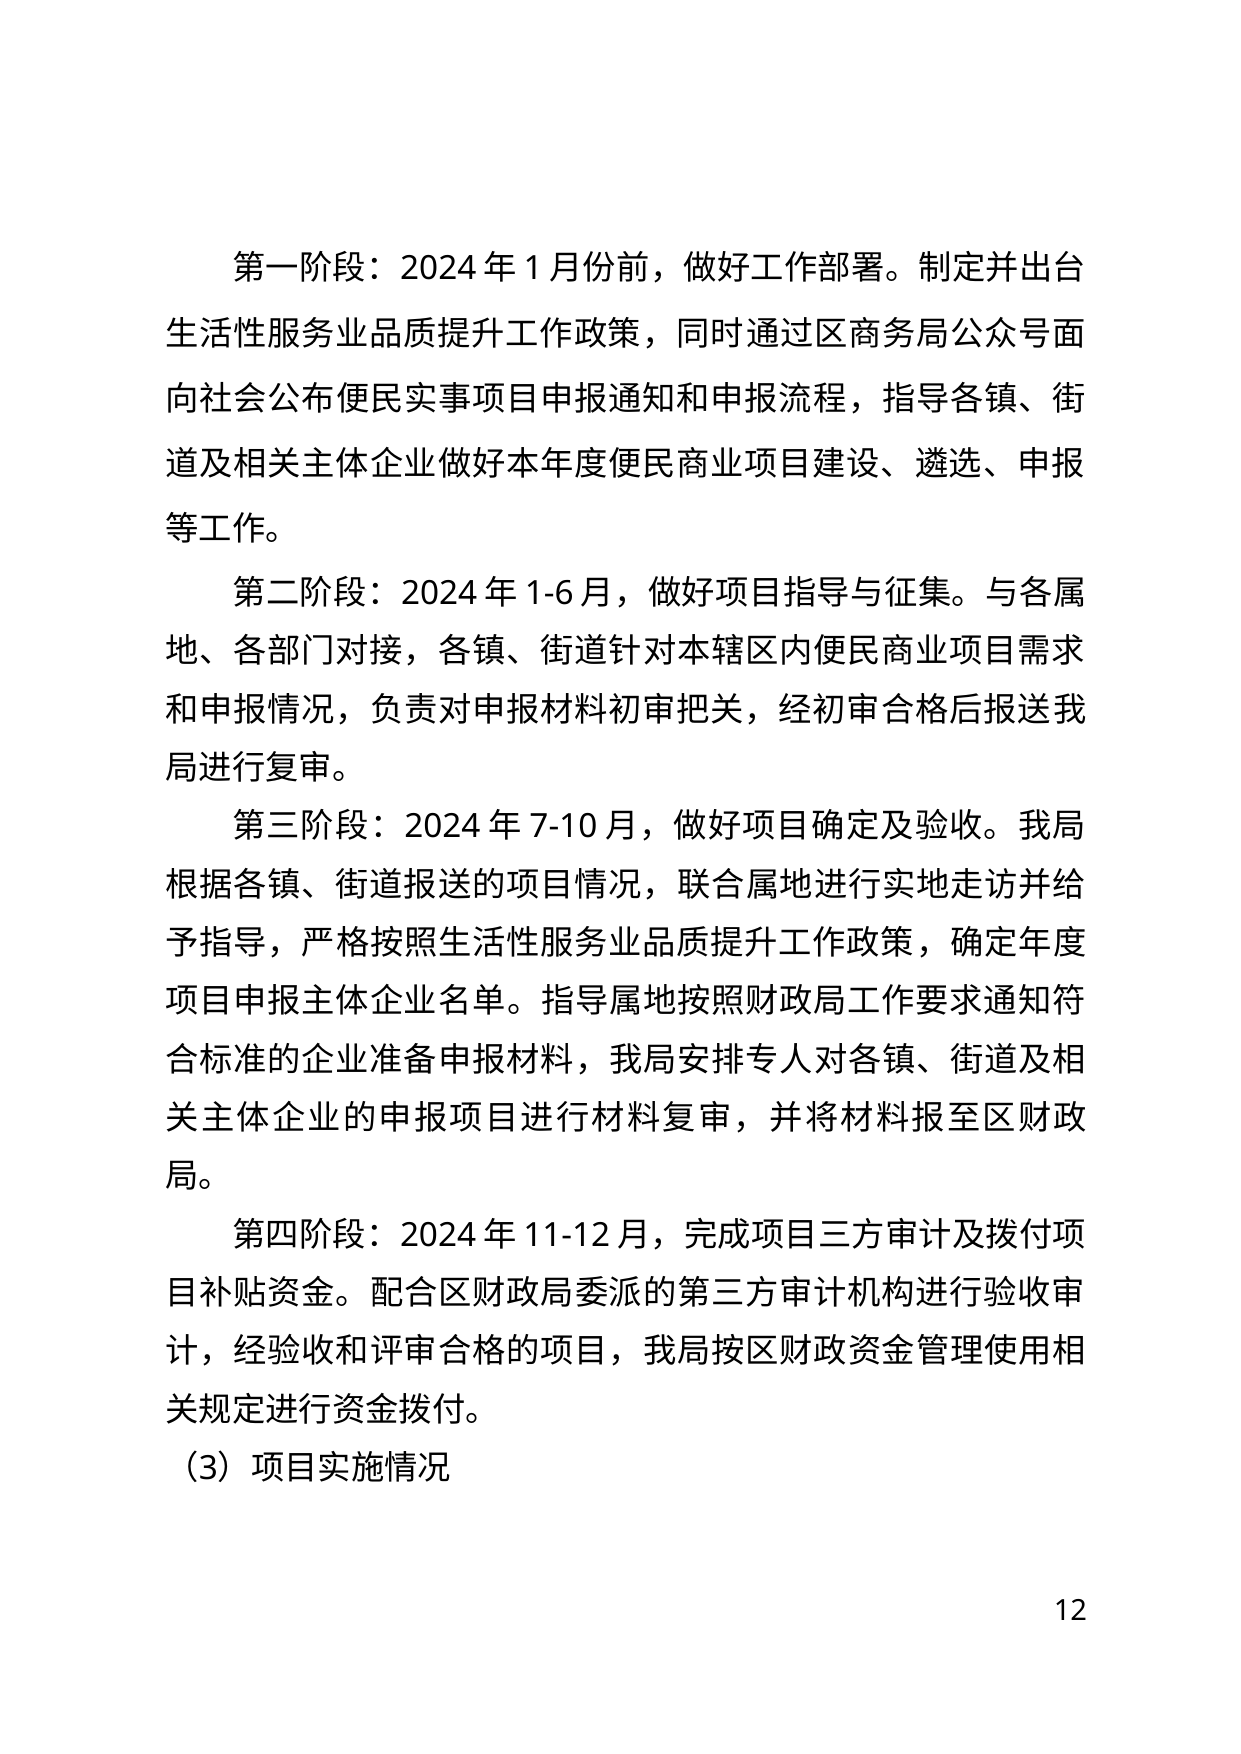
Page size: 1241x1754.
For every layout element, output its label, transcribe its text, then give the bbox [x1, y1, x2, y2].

text 第一阶段：2024年1月份前，做好工作部署。制定并出台生活性服务业品质提升工作政策，同时通过区商务局公众号面向社会公布便民实事项目申报通知和申报流程，指导各镇、街道及相关主体企业做好本年度便民商业项目建设、遴选、申报等工作。 [165, 233, 1087, 558]
text 第四阶段：2024年11-12月，完成项目三方审计及拨付项目补贴资金。配合区财政局委派的第三方审计机构进行验收审计，经验收和评审合格的项目，我局按区财政资金管理使用相关规定进行资金拨付。 [165, 1199, 1087, 1433]
list （3）项目实施情况 [165, 1433, 1087, 1498]
text 第三阶段：2024年7-10月，做好项目确定及验收。我局根据各镇、街道报送的项目情况，联合属地进行实地走访并给予指导，严格按照生活性服务业品质提升工作政策，确定年度项目申报主体企业名单。指导属地按照财政局工作要求通知符合标准的企业准备申报材料，我局安排专人对各镇、街道及相关主体企业的申报项目进行材料复审，并将材料报至区财政局。 [165, 791, 1087, 1199]
text 第二阶段：2024年1-6月，做好项目指导与征集。与各属地、各部门对接，各镇、街道针对本辖区内便民商业项目需求和申报情况，负责对申报材料初审把关，经初审合格后报送我局进行复审。 [165, 558, 1087, 791]
